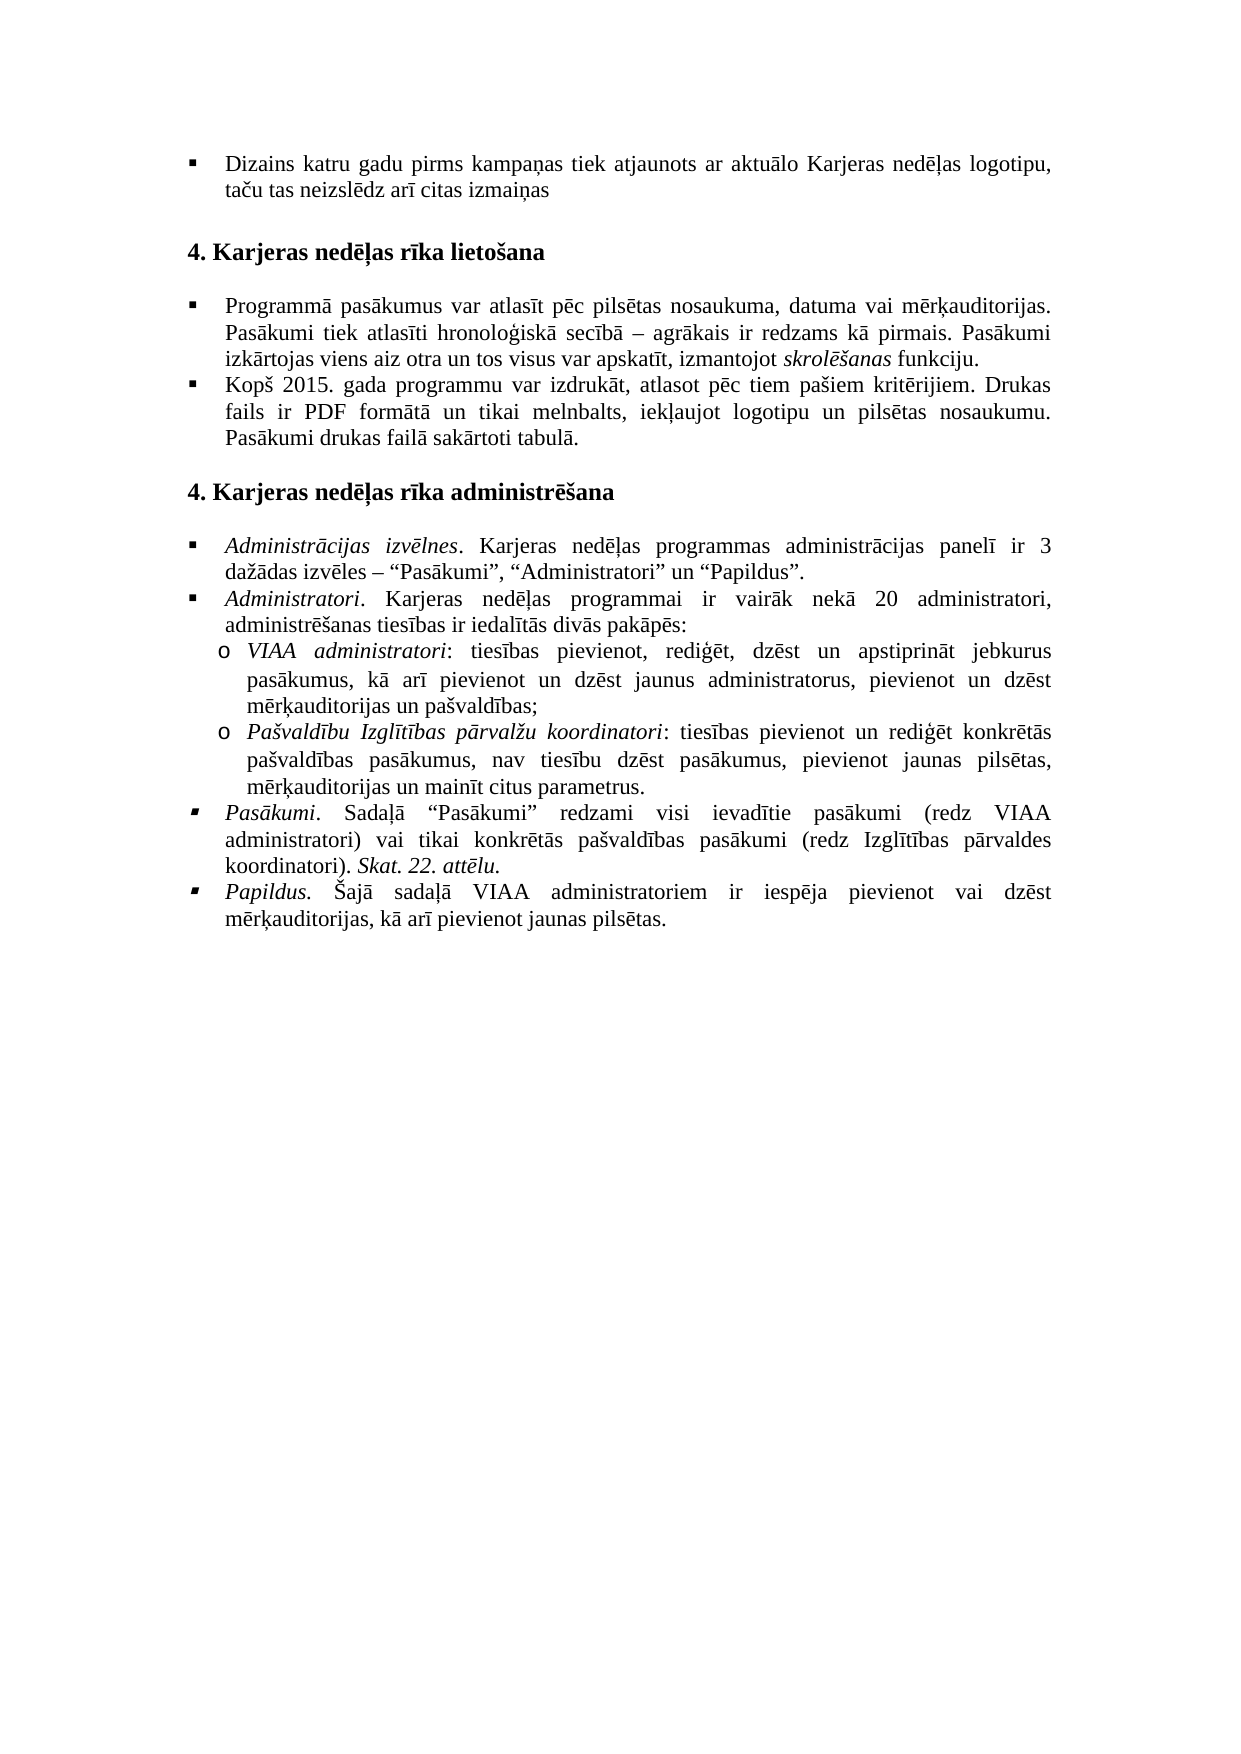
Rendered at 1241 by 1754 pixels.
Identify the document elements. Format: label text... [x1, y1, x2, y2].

list Dizains katru gadu pirms kampaņas tiek atjaunots ar aktuālo Karjeras nedēļas logotipu, taču tas neizslēdz arī citas izmaiņas [187, 150, 1053, 203]
list Pašvaldību Izglītības pārvalžu koordinatori: tiesības pievienot un rediģēt konkrētās pašvaldības pasākumus, nav tiesību dzēst pasākumus, pievienot jaunas pilsētas, mērķauditorijas un mainīt citus parametrus. [217, 718, 1053, 799]
text 4. Karjeras nedēļas rīka lietošana [187, 237, 1053, 266]
list Administrācijas izvēlnes. Karjeras nedēļas programmas administrācijas panelī ir 3 dažādas izvēles – “Pasākumi”, “Administratori” un “Papildus”. [187, 532, 1053, 585]
list Pasākumi. Sadaļā “Pasākumi” redzami visi ievadītie pasākumi (redz VIAA administratori) vai tikai konkrētās pašvaldības pasākumi (redz Izglītības pārvaldes koordinatori). Skat. 22. attēlu. [187, 799, 1053, 878]
list VIAA administratori: tiesības pievienot, rediģēt, dzēst un apstiprināt jebkurus pasākumus, kā arī pievienot un dzēst jaunus administratorus, pievienot un dzēst mērķauditorijas un pašvaldības; [217, 637, 1053, 718]
list Administratori. Karjeras nedēļas programmai ir vairāk nekā 20 administratori, administrēšanas tiesības ir iedalītās divās pakāpēs: [187, 585, 1053, 637]
text 4. Karjeras nedēļas rīka administrēšana [187, 477, 1053, 506]
list Papildus. Šajā sadaļā VIAA administratoriem ir iespēja pievienot vai dzēst mērķauditorijas, kā arī pievienot jaunas pilsētas. [187, 878, 1053, 931]
list Kopš 2015. gada programmu var izdrukāt, atlasot pēc tiem pašiem kritērijiem. Drukas fails ir PDF formātā un tikai melnbalts, iekļaujot logotipu un pilsētas nosaukumu. Pasākumi drukas failā sakārtoti tabulā. [187, 371, 1053, 451]
list Programmā pasākumus var atlasīt pēc pilsētas nosaukuma, datuma vai mērķauditorijas. Pasākumi tiek atlasīti hronoloģiskā secībā – agrākais ir redzams kā pirmais. Pasākumi izkārtojas viens aiz otra un tos visus var apskatīt, izmantojot skrolēšanas funkciju. [187, 292, 1053, 371]
